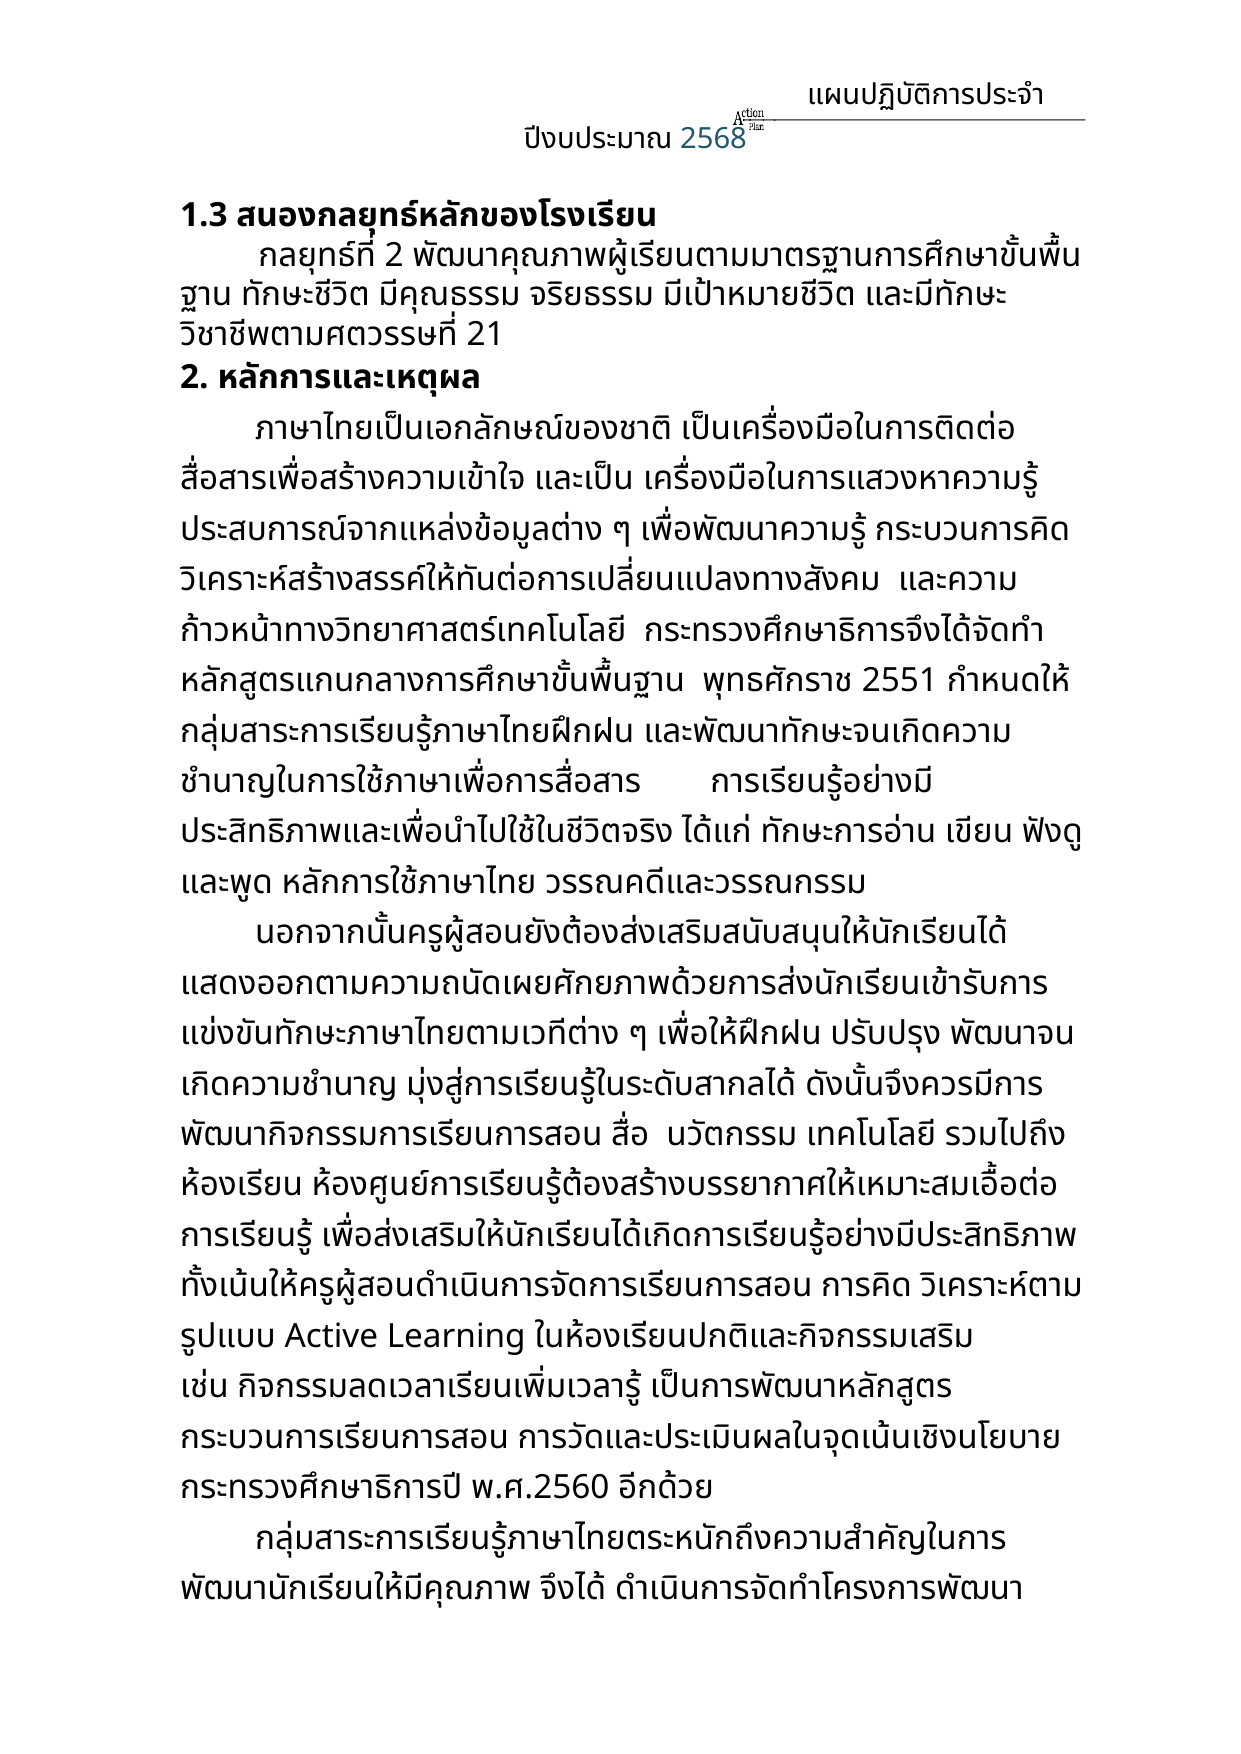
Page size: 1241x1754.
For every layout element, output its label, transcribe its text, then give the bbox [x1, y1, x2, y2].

text ภาษาไทยเป็นเอกลักษณ์ของชาติ เป็นเครื่องมือในการติดต่อสื่อสารเพื่อสร้างความเข้าใจ และเป็น เครื่องมือในการแสวงหาความรู้ ประสบการณ์จากแหล่งข้อมูลต่าง ๆ เพื่อพัฒนาความรู้ กระบวนการคิด วิเคราะห์สร้างสรรค์ให้ทันต่อการเปลี่ยนแปลงทางสังคม และความก้าวหน้าทางวิทยาศาสตร์เทคโนโลยี กระทรวงศึกษาธิการจึงได้จัดทำหลักสูตรแกนกลางการศึกษาขั้นพื้นฐาน พุทธศักราช 2551 กำหนดให้กลุ่มสาระการเรียนรู้ภาษาไทยฝึกฝน และพัฒนาทักษะจนเกิดความชำนาญในการใช้ภาษาเพื่อการสื่อสาร การเรียนรู้อย่างมีประสิทธิภาพและเพื่อนำไปใช้ในชีวิตจริง ได้แก่ ทักษะการอ่าน เขียน ฟังดูและพูด หลักการใช้ภาษาไทย วรรณคดีและวรรณกรรม [180, 404, 1090, 908]
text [180, 1514, 1090, 1614]
text นอกจากนั้นครูผู้สอนยังต้องส่งเสริมสนับสนุนให้นักเรียนได้แสดงออกตามความถนัดเผยศักยภาพด้วยการส่งนักเรียนเข้ารับการแข่งขันทักษะภาษาไทยตามเวทีต่าง ๆ เพื่อให้ฝึกฝน ปรับปรุง พัฒนาจนเกิดความชำนาญ มุ่งสู่การเรียนรู้ในระดับสากลได้ ดังนั้นจึงควรมีการพัฒนากิจกรรมการเรียนการสอน สื่อ นวัตกรรม เทคโนโลยี รวมไปถึงห้องเรียน ห้องศูนย์การเรียนรู้ต้องสร้างบรรยากาศให้เหมาะสมเอื้อต่อการเรียนรู้ เพื่อส่งเสริมให้นักเรียนได้เกิดการเรียนรู้อย่างมีประสิทธิภาพ ทั้งเน้นให้ครูผู้สอนดำเนินการจัดการเรียนการสอน การคิด วิเคราะห์ตามรูปแบบ Active Learning ในห้องเรียนปกติและกิจกรรมเสริม เช่น กิจกรรมลดเวลาเรียนเพิ่มเวลารู้ เป็นการพัฒนาหลักสูตรกระบวนการเรียนการสอน การวัดและประเมินผลในจุดเน้นเชิงนโยบายกระทรวงศึกษาธิการปี พ.ศ.2560 อีกด้วย [180, 908, 1090, 1514]
picture [721, 104, 1088, 136]
picture [735, 129, 742, 136]
text 1.3 สนองกลยุทธ์หลักของโรงเรียน กลยุทธ์ที่ 2 พัฒนาคุณภาพผู้เรียนตามมาตรฐานการศึกษาขั้นพื้นฐาน ทักษะชีวิต มีคุณธรรม จริยธรรม มีเป้าหมายชีวิต และมีทักษะวิชาชีพตามศตวรรษที่ 21 [180, 195, 1090, 353]
text 2. หลักการและเหตุผล [180, 353, 1090, 404]
